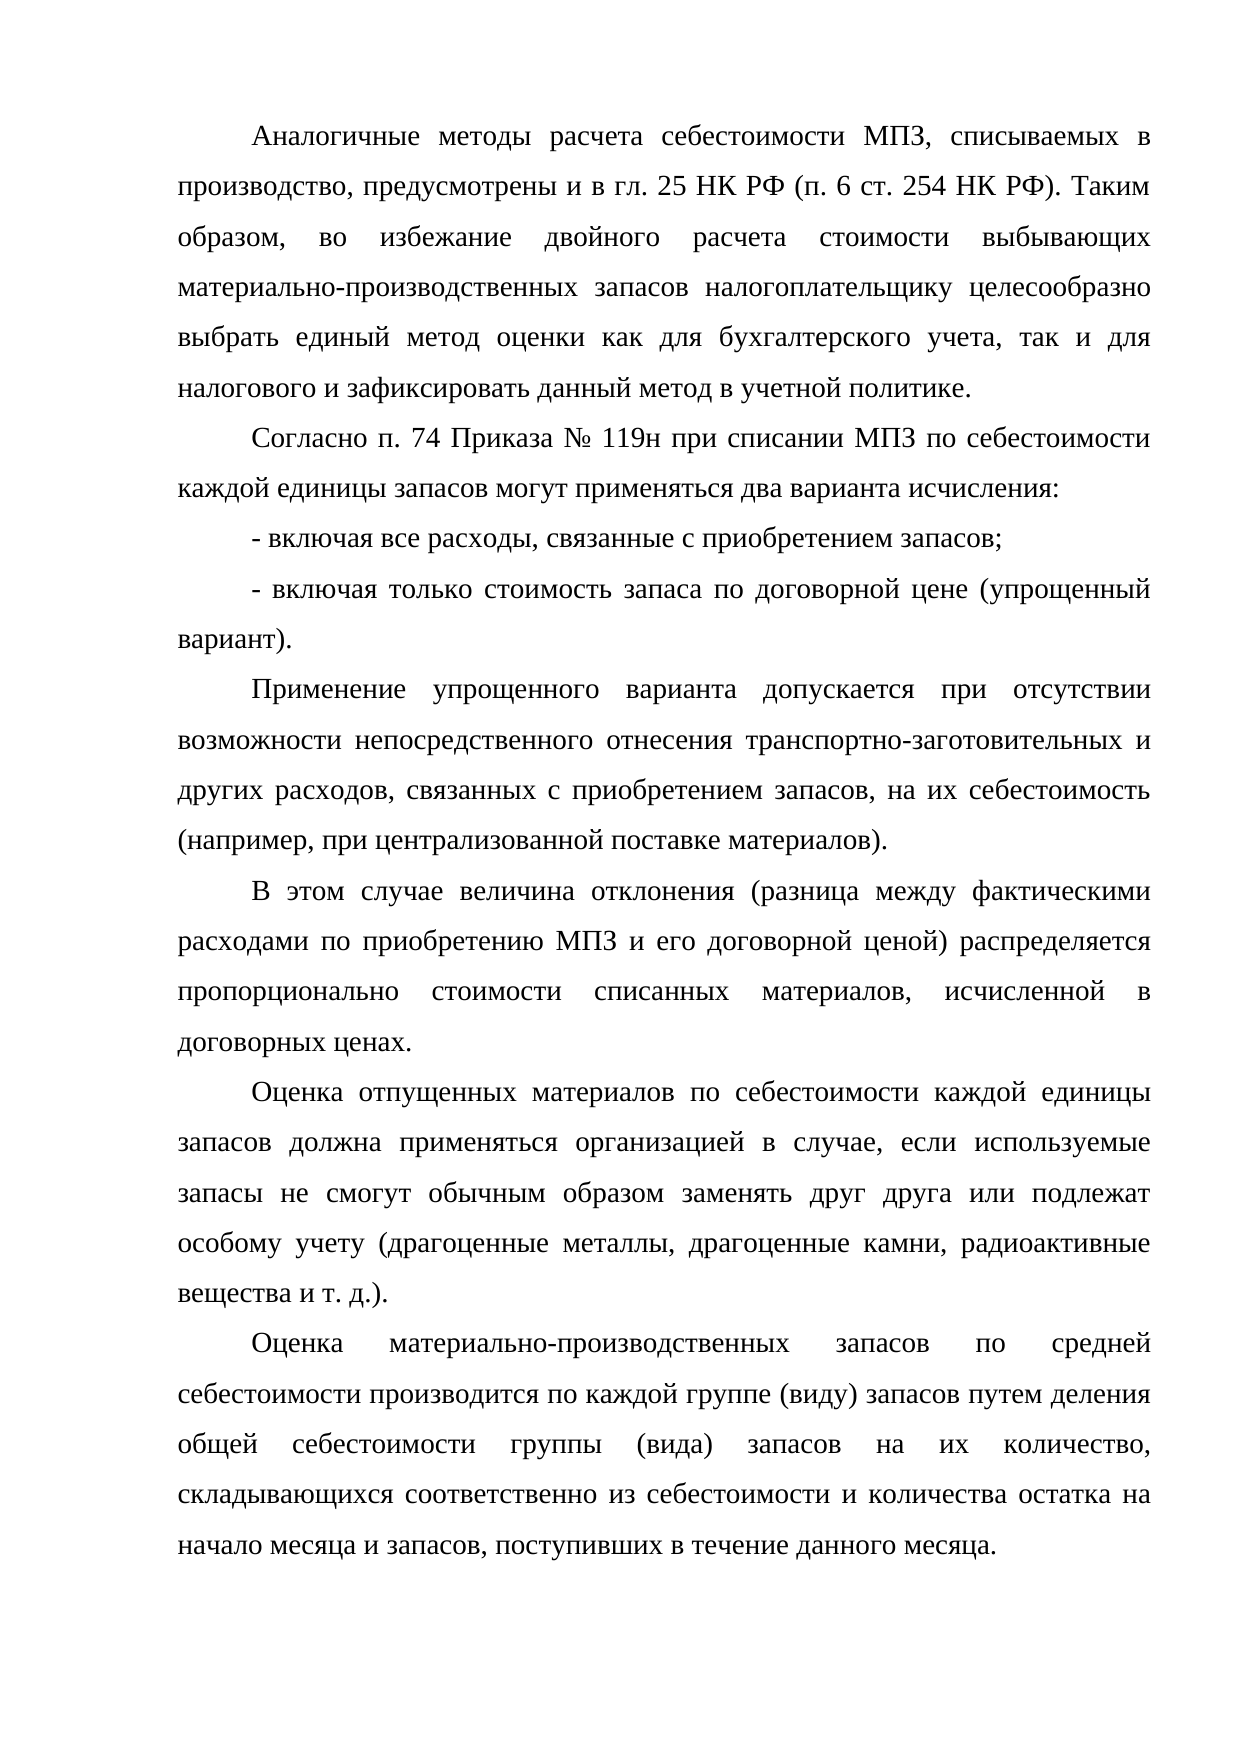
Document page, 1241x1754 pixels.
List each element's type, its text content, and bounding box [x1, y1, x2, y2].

text Согласно п. 74 Приказа № 119н при списании МПЗ по себестоимости каждой единицы запасов могут применяться два варианта исчисления: [177, 420, 1152, 504]
text - включая все расходы, связанные с приобретением запасов; [177, 521, 1152, 554]
text - включая только стоимость запаса по договорной цене (упрощенный вариант). [177, 571, 1152, 655]
text Оценка материально-производственных запасов по средней себестоимости производится по каждой группе (виду) запасов путем деления общей себестоимости группы (вида) запасов на их количество, складывающихся соответственно из себестоимости и количества остатка на начало месяца и запасов, поступивших в течение данного месяца. [177, 1326, 1152, 1560]
text Применение упрощенного варианта допускается при отсутствии возможности непосредственного отнесения транспортно-заготовительных и других расходов, связанных с приобретением запасов, на их себестоимость (например, при централизованной поставке материалов). [177, 672, 1152, 856]
text Оценка отпущенных материалов по себестоимости каждой единицы запасов должна применяться организацией в случае, если используемые запасы не смогут обычным образом заменять друг друга или подлежат особому учету (драгоценные металлы, драгоценные камни, радиоактивные вещества и т. д.). [177, 1074, 1152, 1309]
text Аналогичные методы расчета себестоимости МПЗ, списываемых в производство, предусмотрены и в гл. 25 НК РФ (п. 6 ст. 254 НК РФ). Таким образом, во избежание двойного расчета стоимости выбывающих материально-производственных запасов налогоплательщику целесообразно выбрать единый метод оценки как для бухгалтерского учета, так и для налогового и зафиксировать данный метод в учетной политике. [177, 118, 1152, 403]
text В этом случае величина отклонения (разница между фактическими расходами по приобретению МПЗ и его договорной ценой) распределяется пропорционально стоимости списанных материалов, исчисленной в договорных ценах. [177, 873, 1152, 1057]
